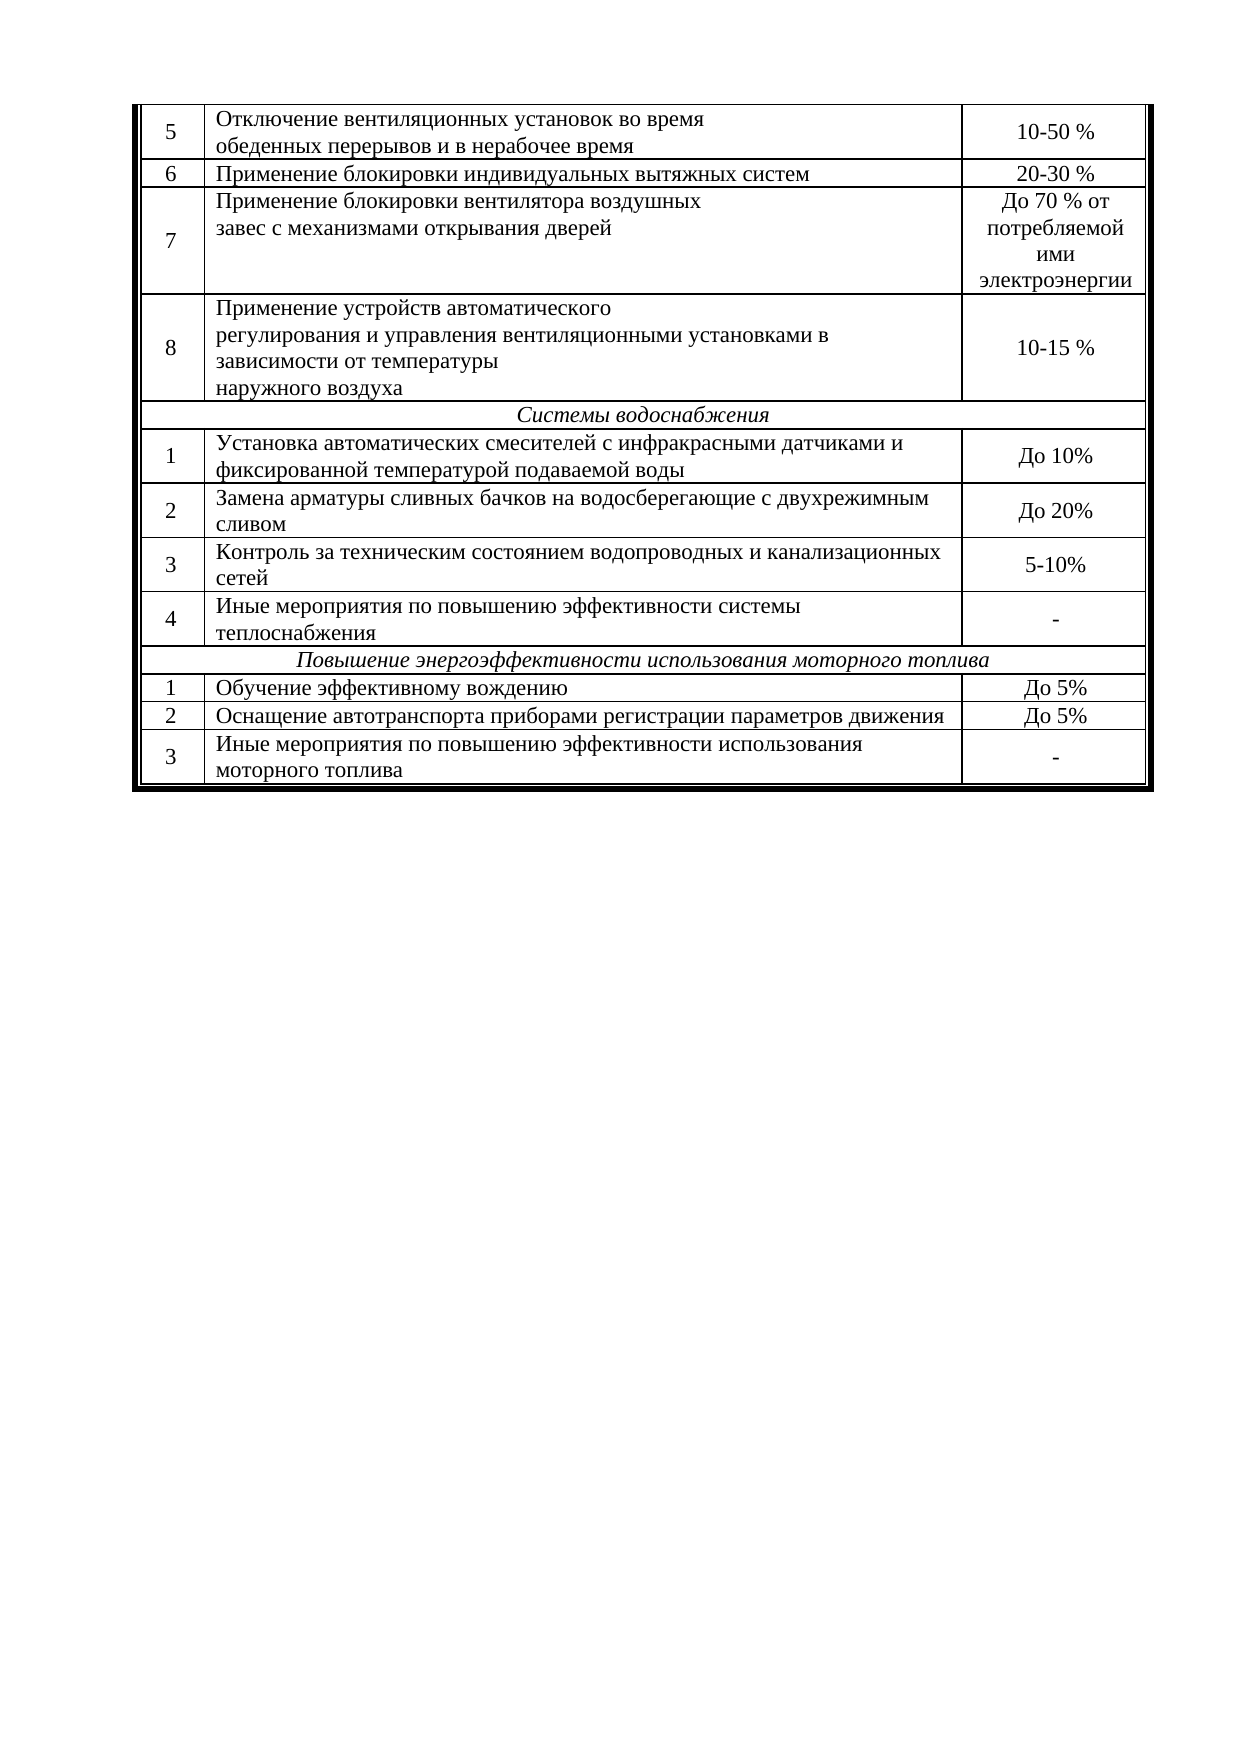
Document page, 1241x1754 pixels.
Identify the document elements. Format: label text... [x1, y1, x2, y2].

table_cell 3 [142, 538, 204, 591]
table_cell 2 [142, 702, 204, 729]
table_cell Применение блокировки вентилятора воздушных завес с механизмами открывания дверей [205, 188, 961, 293]
table_cell Установка автоматических смесителей с инфракрасными датчиками и фиксированной температурой подаваемой воды [205, 430, 961, 482]
table_cell - [963, 592, 1145, 645]
table_cell Иные мероприятия по повышению эффективности системы теплоснабжения [205, 592, 961, 645]
table_cell До 10% [963, 430, 1145, 482]
table_cell До 5% [963, 702, 1145, 729]
table_cell 6 [142, 160, 204, 186]
table_cell До 5% [963, 675, 1145, 701]
table_cell 5 [142, 105, 204, 158]
table_cell 10-50 % [963, 105, 1145, 158]
table_cell 1 [142, 675, 204, 701]
table_cell Оснащение автотранспорта приборами регистрации параметров движения [205, 702, 961, 729]
table_cell Повышение энергоэффективности использования моторного топлива [142, 647, 1145, 673]
table_cell Применение блокировки индивидуальных вытяжных систем [205, 160, 961, 186]
table_cell 3 [142, 730, 204, 783]
table_cell До 20% [963, 484, 1145, 536]
table_cell 1 [142, 430, 204, 482]
table_cell 4 [142, 592, 204, 645]
table_cell 10-15 % [963, 295, 1145, 400]
table_cell 2 [142, 484, 204, 536]
table_cell Иные мероприятия по повышению эффективности использования моторного топлива [205, 730, 961, 783]
table_cell Замена арматуры сливных бачков на водосберегающие с двухрежимным сливом [205, 484, 961, 536]
table_cell До 70 % от потребляемой ими электроэнергии [963, 188, 1145, 293]
table_cell Отключение вентиляционных установок во время обеденных перерывов и в нерабочее время [205, 105, 961, 158]
table_cell - [963, 730, 1145, 783]
table_cell 7 [142, 188, 204, 293]
table_cell 5-10% [963, 538, 1145, 591]
table_cell Обучение эффективному вождению [205, 675, 961, 701]
table_cell Применение устройств автоматического регулирования и управления вентиляционными установками в зависимости от температуры наружного воздуха [205, 295, 961, 400]
table_cell 8 [142, 295, 204, 400]
table_cell 20-30 % [963, 160, 1145, 186]
table_cell Системы водоснабжения [142, 402, 1145, 428]
table_cell Контроль за техническим состоянием водопроводных и канализационных сетей [205, 538, 961, 591]
